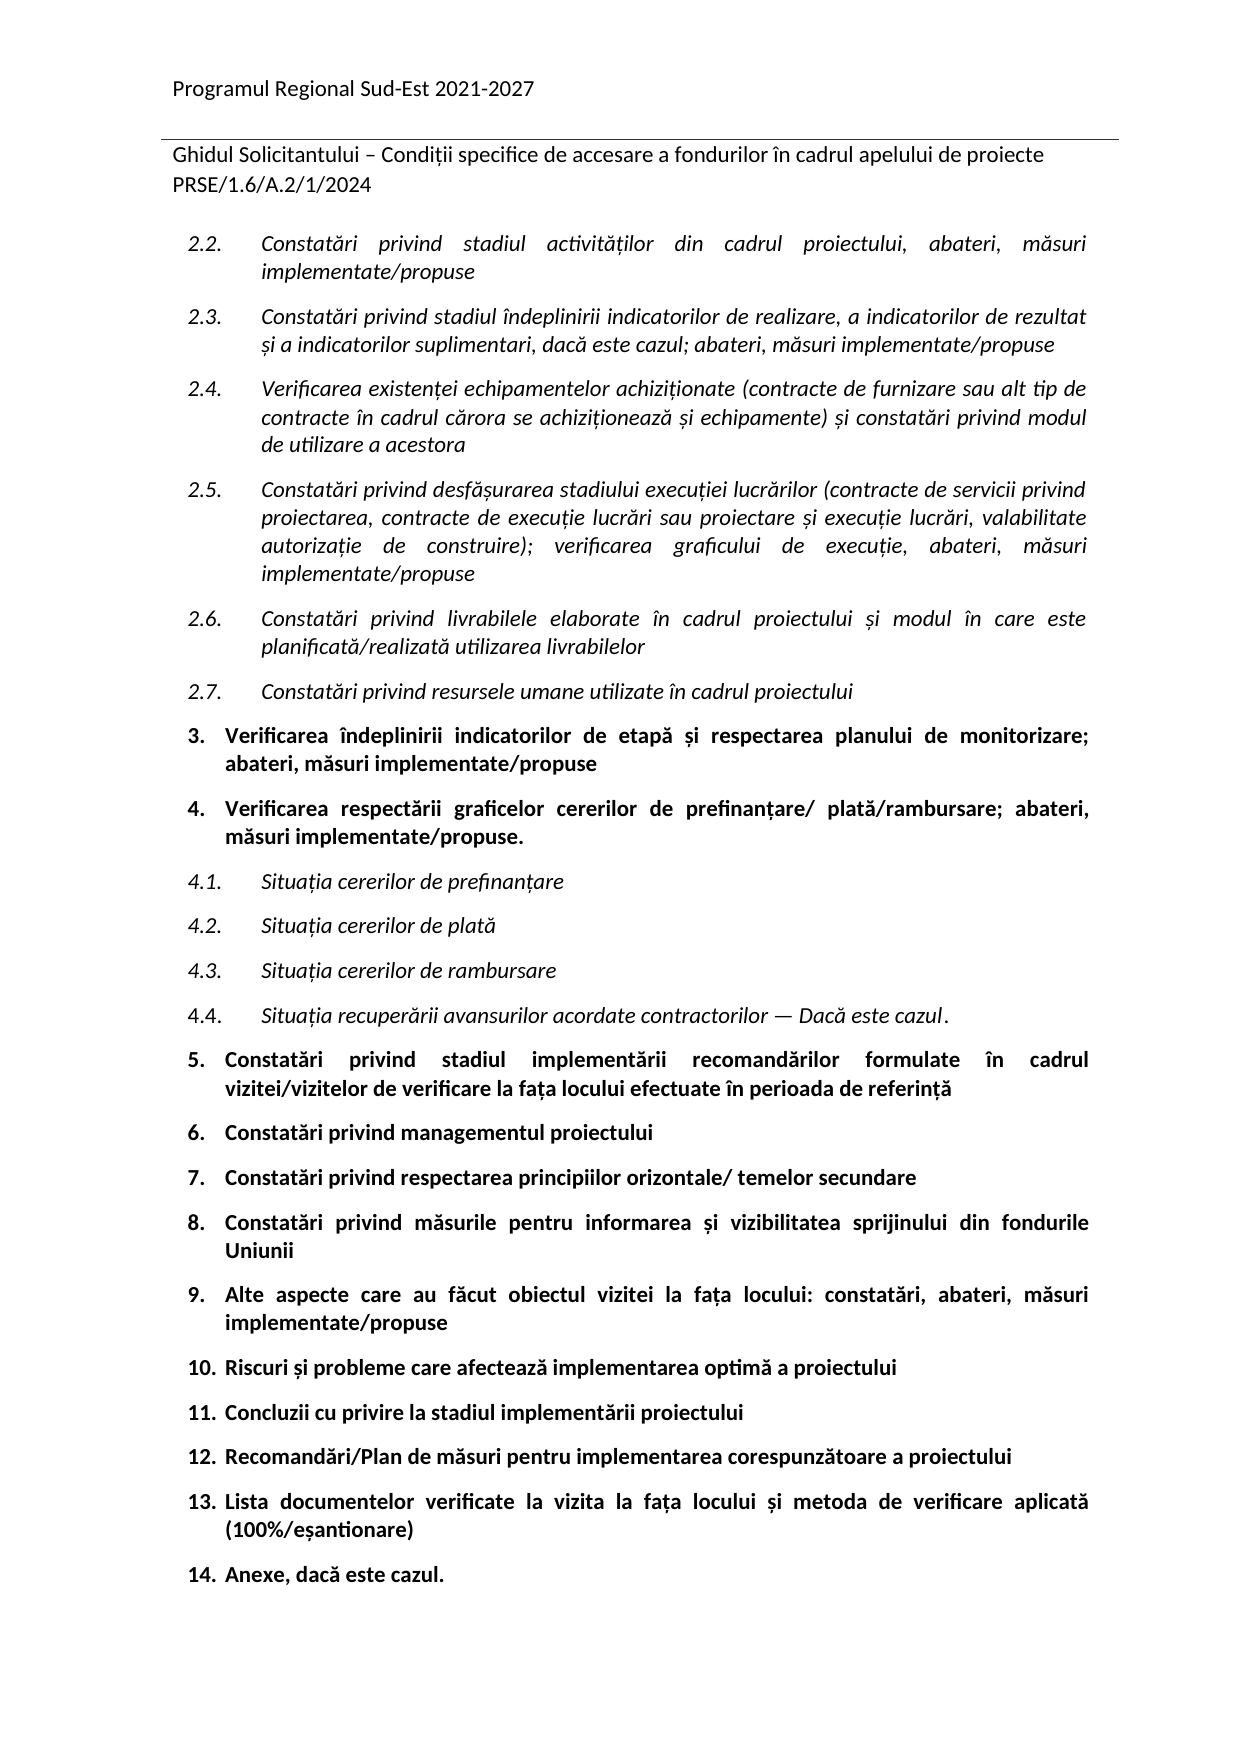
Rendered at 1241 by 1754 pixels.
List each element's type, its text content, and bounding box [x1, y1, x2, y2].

list Constatări privind managementul proiectului [187, 1118, 1090, 1146]
list Constatări privind livrabilele elaborate în cadrul proiectului și modul în care este planificată/realizată utilizarea livrabilelor [187, 604, 1090, 660]
list Constatări privind stadiul implementării recomandărilor formulate în cadrul vizitei/vizitelor de verificare la fața locului efectuate în perioada de referință [187, 1046, 1090, 1102]
list Constatări privind măsurile pentru informarea și vizibilitatea sprijinului din fondurile Uniunii [187, 1208, 1090, 1264]
list Constatări privind desfășurarea stadiului execuției lucrărilor (contracte de servicii privind proiectarea, contracte de execuție lucrări sau proiectare și execuție lucrări, valabilitate autorizație de construire); verificarea graficului de execuție, abateri, măsuri implementate/propuse [187, 475, 1090, 587]
list Recomandări/Plan de măsuri pentru implementarea corespunzătoare a proiectului [187, 1442, 1090, 1471]
list Verificarea existenței echipamentelor achiziționate (contracte de furnizare sau alt tip de contracte în cadrul cărora se achiziționează și echipamente) și constatări privind modul de utilizare a acestora [187, 374, 1090, 459]
list Situația cererilor de rambursare [187, 956, 1090, 984]
list Verificarea respectării graficelor cererilor de prefinanțare/ plată/rambursare; abateri, măsuri implementate/propuse. [187, 794, 1090, 850]
list Lista documentelor verificate la vizita la fața locului și metoda de verificare aplicată (100%/eșantionare) [187, 1487, 1090, 1543]
list Constatări privind stadiul activităților din cadrul proiectului, abateri, măsuri implementate/propuse [187, 229, 1090, 285]
list Alte aspecte care au făcut obiectul vizitei la fața locului: constatări, abateri, măsuri implementate/propuse [187, 1280, 1090, 1336]
list Verificarea îndeplinirii indicatorilor de etapă și respectarea planului de monitorizare; abateri, măsuri implementate/propuse [187, 721, 1090, 777]
list Constatări privind stadiul îndeplinirii indicatorilor de realizare, a indicatorilor de rezultat și a indicatorilor suplimentari, dacă este cazul; abateri, măsuri implementate/propuse [187, 302, 1090, 358]
list Constatări privind resursele umane utilizate în cadrul proiectului [187, 677, 1090, 705]
list Situația recuperării avansurilor acordate contractorilor — Dacă este cazul. [187, 1001, 1090, 1029]
list Situația cererilor de prefinanțare [187, 867, 1090, 895]
list Riscuri și probleme care afectează implementarea optimă a proiectului [187, 1353, 1090, 1381]
list Anexe, dacă este cazul. [187, 1560, 1090, 1588]
list Situația cererilor de plată [187, 912, 1090, 939]
list Concluzii cu privire la stadiul implementării proiectului [187, 1398, 1090, 1426]
list Constatări privind respectarea principiilor orizontale/ temelor secundare [187, 1163, 1090, 1191]
